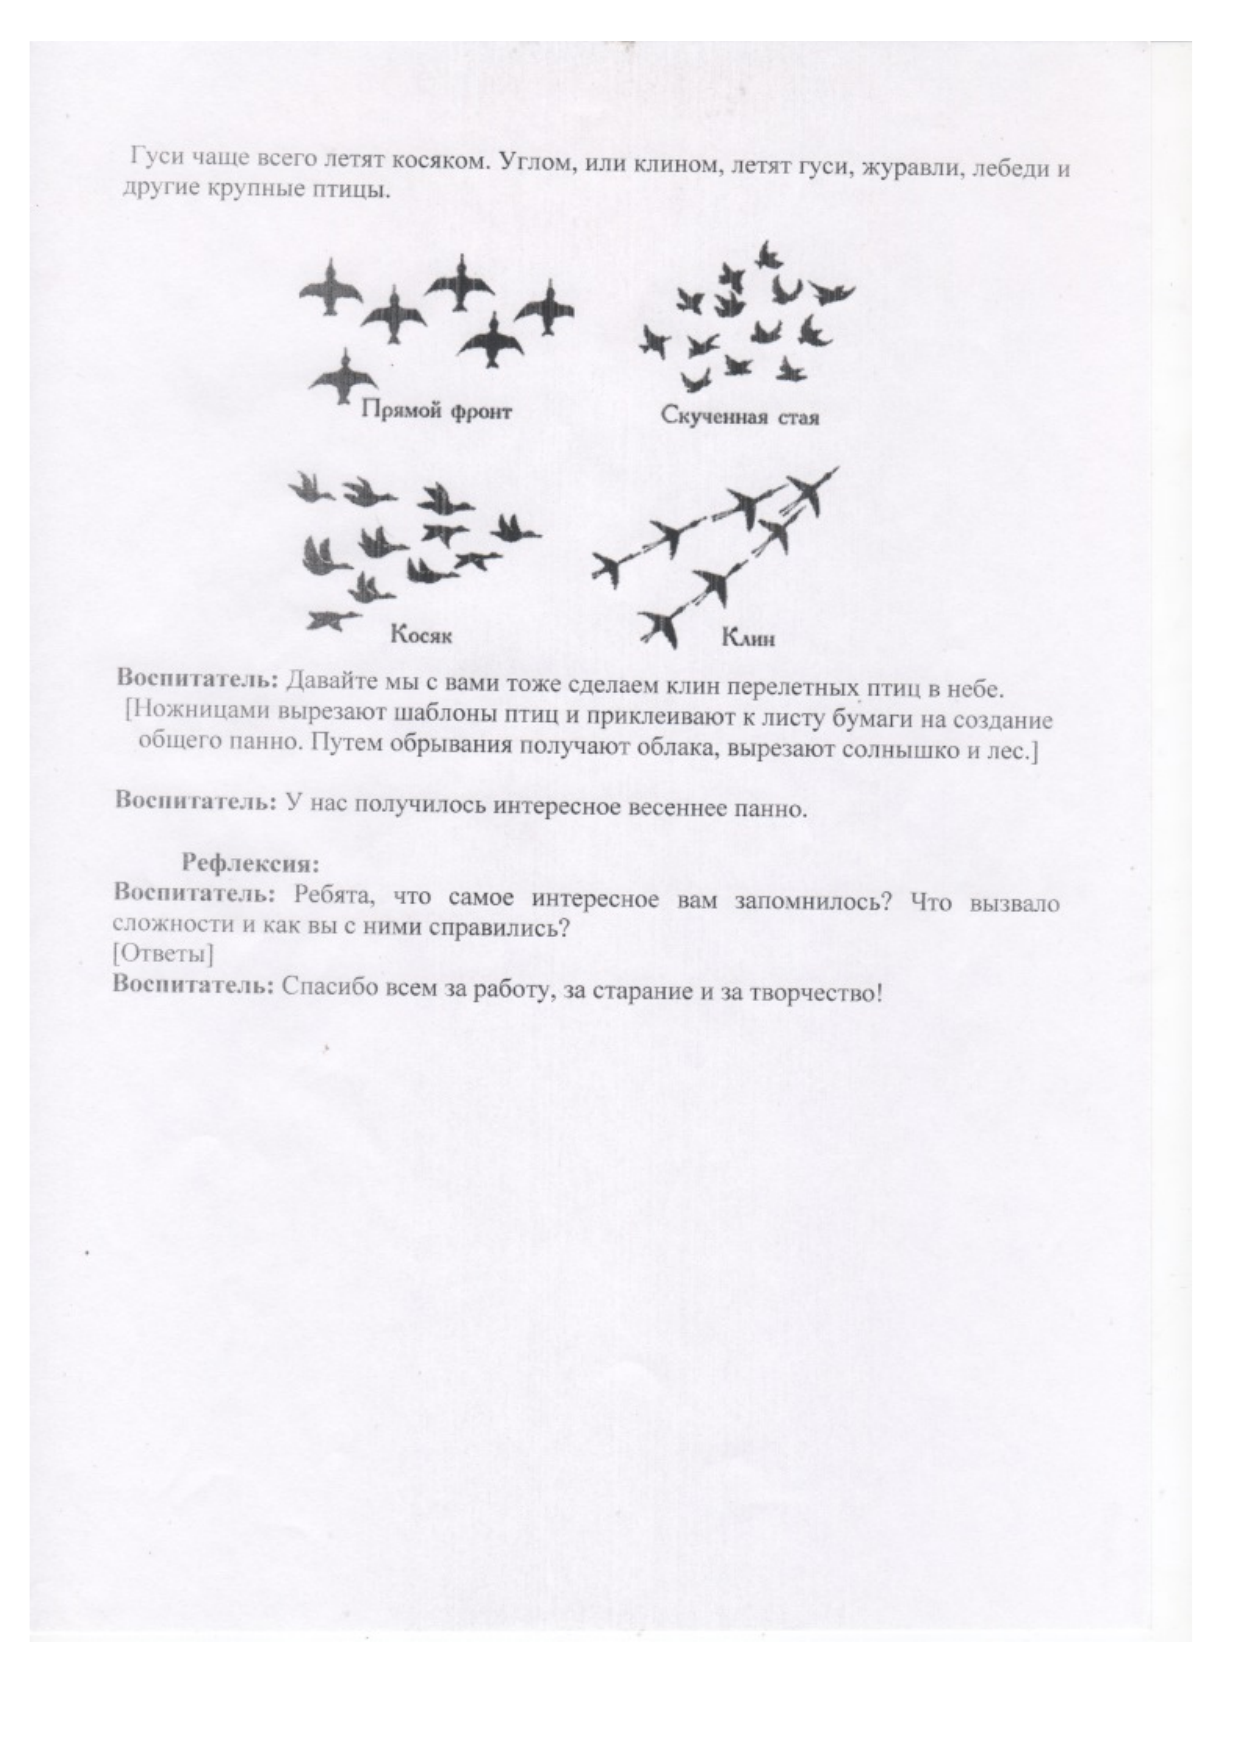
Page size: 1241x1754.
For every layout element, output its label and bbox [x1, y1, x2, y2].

picture [29, 41, 1193, 1642]
